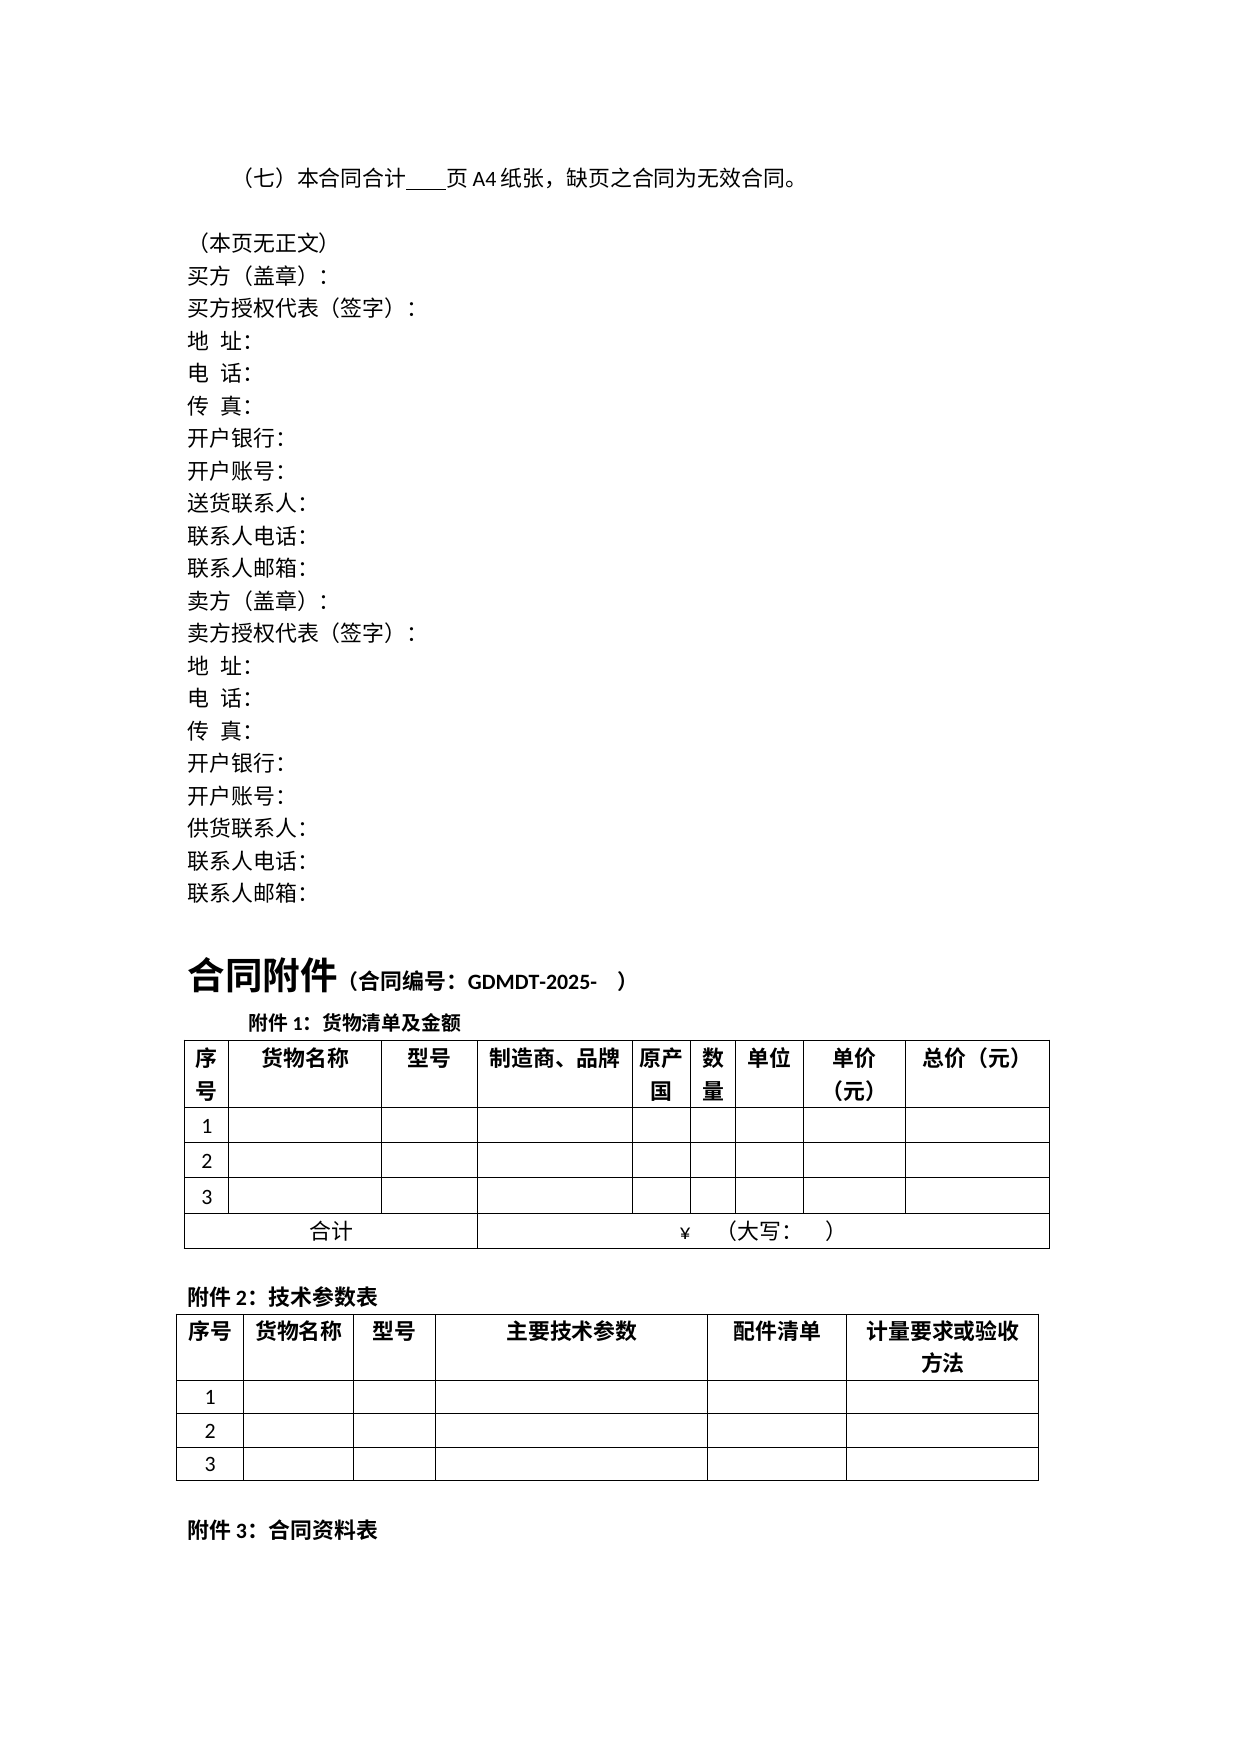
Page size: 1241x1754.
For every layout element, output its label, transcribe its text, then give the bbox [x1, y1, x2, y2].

table_cell [436, 1381, 707, 1413]
table_header 货物名称 [244, 1315, 353, 1379]
table_cell [244, 1381, 353, 1413]
text 联系人电话： [187, 844, 1053, 877]
table_header 配件清单 [708, 1315, 846, 1379]
table_header 单位 [736, 1041, 803, 1107]
table_header 序号 [185, 1041, 228, 1107]
text 传 真： [187, 389, 1053, 422]
table_header 总价（元） [906, 1041, 1049, 1107]
text 送货联系人： [187, 487, 1053, 519]
table_header 序号 [177, 1315, 243, 1379]
text 附件2：技术参数表 [187, 1281, 1053, 1313]
table_cell [847, 1381, 1038, 1413]
table_cell [436, 1414, 707, 1447]
text 买方（盖章）： [187, 259, 1053, 292]
table_cell 1 [177, 1381, 243, 1413]
text 开户银行： [187, 422, 1053, 454]
table_cell [691, 1108, 735, 1142]
text 买方授权代表（签字）： [187, 292, 1053, 324]
table_cell [804, 1108, 905, 1142]
table_cell [382, 1143, 477, 1177]
table_cell [478, 1108, 632, 1142]
text 开户账号： [187, 454, 1053, 487]
table_cell [633, 1108, 690, 1142]
table_cell [804, 1178, 905, 1212]
table_cell [229, 1178, 381, 1212]
table_cell [382, 1178, 477, 1212]
table_cell 1 [185, 1108, 228, 1142]
table_cell [847, 1448, 1038, 1480]
table_header 单价（元） [804, 1041, 905, 1107]
text 电 话： [187, 357, 1053, 389]
table_cell [478, 1178, 632, 1212]
text 联系人邮箱： [187, 877, 1053, 909]
text 地 址： [187, 324, 1053, 357]
table_cell [478, 1143, 632, 1177]
text 卖方授权代表（签字）： [187, 617, 1053, 649]
table_cell [708, 1381, 846, 1413]
text 卖方（盖章）： [187, 584, 1053, 617]
text 开户账号： [187, 779, 1053, 812]
table_cell [244, 1414, 353, 1447]
table_header 数量 [691, 1041, 735, 1107]
text 开户银行： [187, 747, 1053, 779]
table_cell [736, 1178, 803, 1212]
table_cell [691, 1143, 735, 1177]
table_cell [906, 1108, 1049, 1142]
table_cell [229, 1143, 381, 1177]
table_header 货物名称 [229, 1041, 381, 1107]
text 合同附件（合同编号：GDMDT-2025- ） [187, 942, 1053, 1007]
table_cell [382, 1108, 477, 1142]
table_cell [804, 1143, 905, 1177]
table_cell 3 [177, 1448, 243, 1480]
table_cell [736, 1108, 803, 1142]
text 传 真： [187, 714, 1053, 747]
table_cell ¥ （大写： ） [478, 1214, 1049, 1247]
table_cell [354, 1381, 435, 1413]
table_cell [736, 1143, 803, 1177]
table_header 型号 [382, 1041, 477, 1107]
table_cell 2 [185, 1143, 228, 1177]
table_cell 合计 [185, 1214, 477, 1247]
table_header 制造商、品牌 [478, 1041, 632, 1107]
table_cell [691, 1178, 735, 1212]
table_cell [633, 1178, 690, 1212]
text 电 话： [187, 682, 1053, 714]
table_cell [847, 1414, 1038, 1447]
table_cell [906, 1178, 1049, 1212]
text 供货联系人： [187, 812, 1053, 844]
table_cell [906, 1143, 1049, 1177]
table_cell 3 [185, 1178, 228, 1212]
text 地 址： [187, 649, 1053, 682]
table_cell [229, 1108, 381, 1142]
text 联系人邮箱： [187, 552, 1053, 584]
table_cell [436, 1448, 707, 1480]
text 附件1：货物清单及金额 [239, 1007, 1053, 1039]
table_cell [708, 1414, 846, 1447]
table_header 原产国 [633, 1041, 690, 1107]
text 附件3：合同资料表 [187, 1514, 1053, 1546]
table_cell 2 [177, 1414, 243, 1447]
text 联系人电话： [187, 519, 1053, 552]
text （七）本合同合计 页A4纸张，缺页之合同为无效合同。 [187, 162, 1053, 194]
table_cell [354, 1414, 435, 1447]
table_cell [633, 1143, 690, 1177]
table_cell [708, 1448, 846, 1480]
table_header 主要技术参数 [436, 1315, 707, 1379]
table_cell [244, 1448, 353, 1480]
table_header 型号 [354, 1315, 435, 1379]
table_cell [354, 1448, 435, 1480]
text （本页无正文） [187, 227, 1053, 259]
table_header 计量要求或验收方法 [847, 1315, 1038, 1379]
